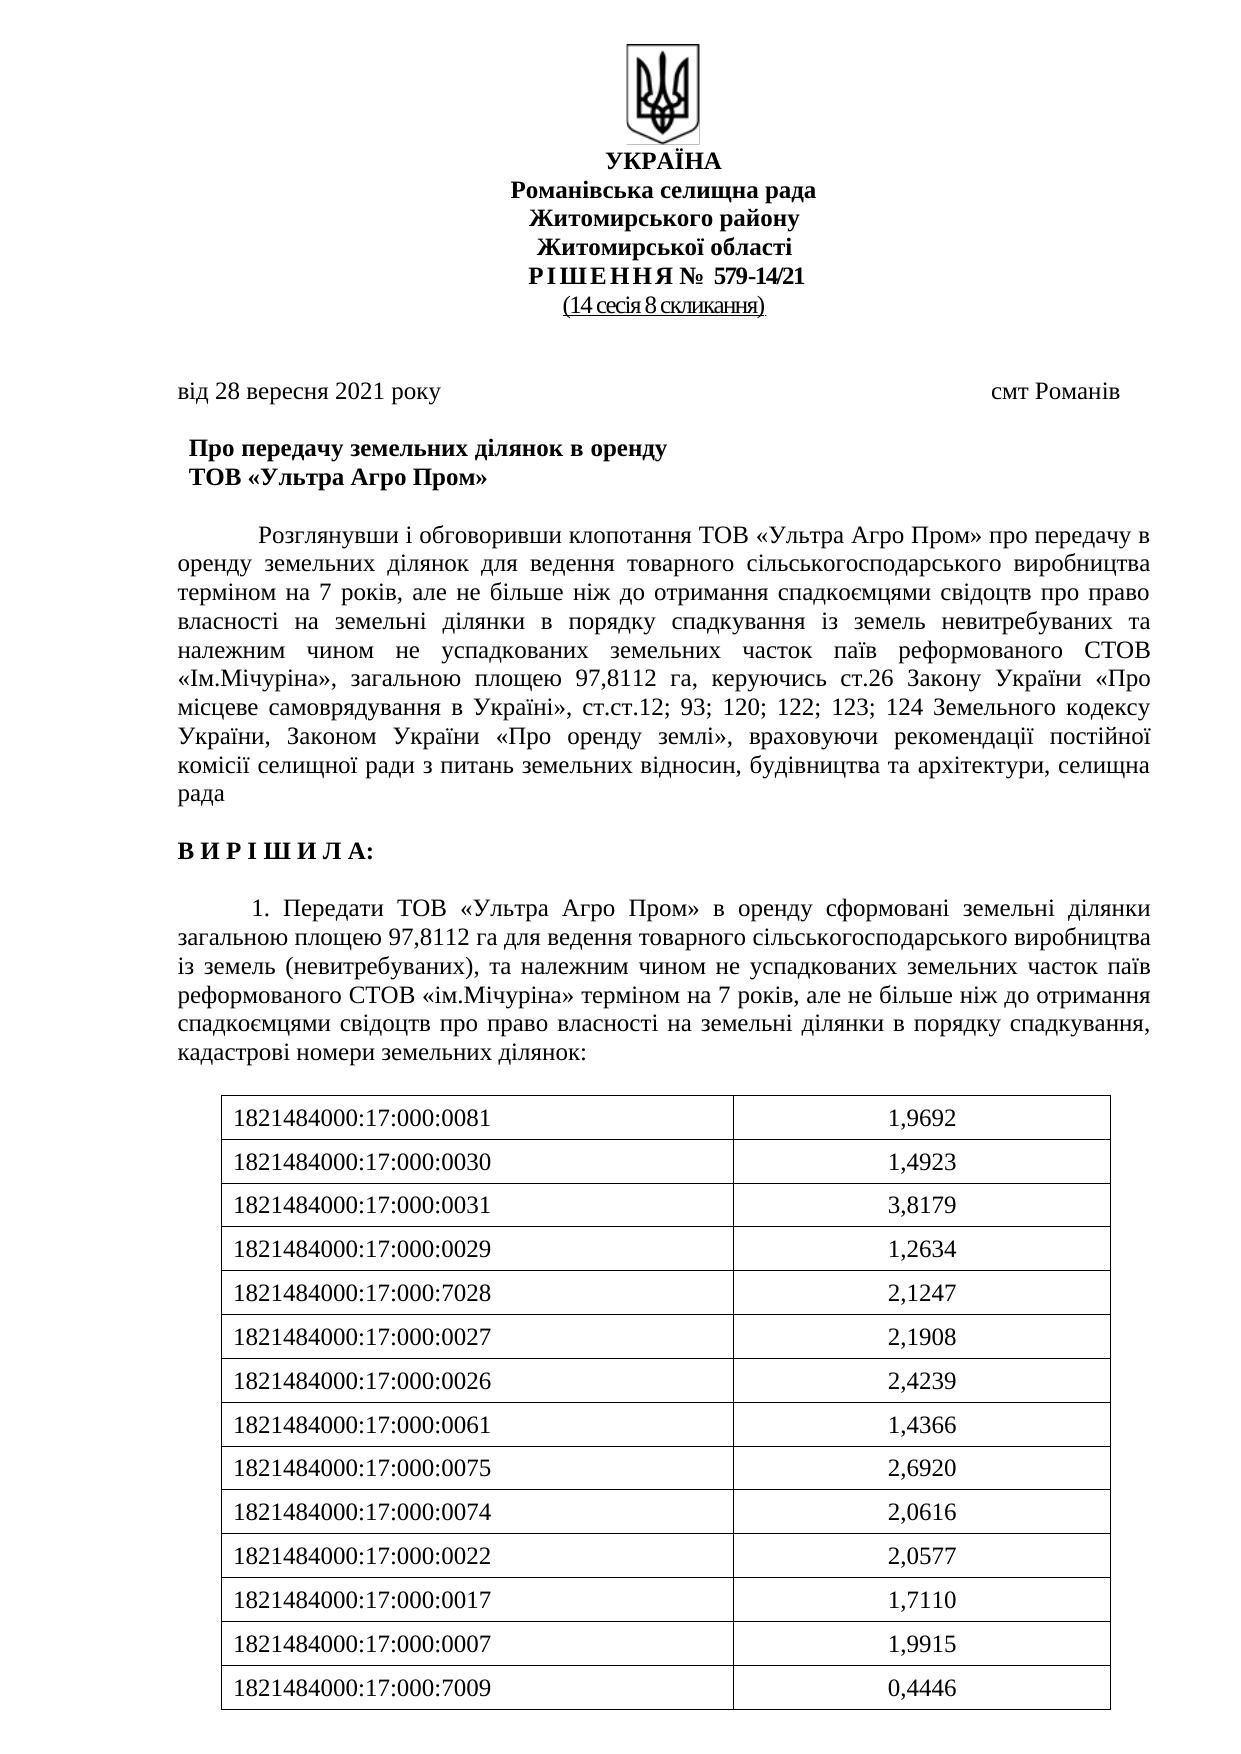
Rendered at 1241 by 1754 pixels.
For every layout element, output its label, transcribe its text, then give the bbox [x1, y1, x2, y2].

table_cell 2,1247 [734, 1271, 1110, 1314]
table_cell 1,9915 [734, 1622, 1110, 1665]
text Житомирського району [177, 203, 1152, 232]
text 1. Передати ТОВ «Ультра Агро Пром» в оренду сформовані земельні ділянки загальною площею 97,8112 га для ведення товарного сільськогосподарського виробництва із земель (невитребуваних), та належним чином не успадкованих земельних часток паїв реформованого СТОВ «ім.Мічуріна» терміном на 7 років, але не більше ніж до отримання спадкоємцями свідоцтв про право власності на земельні ділянки в порядку спадкування, кадастрові номери земельних ділянок: [177, 893, 1152, 1066]
table_cell 2,0616 [734, 1490, 1110, 1533]
table_cell 1,4923 [734, 1140, 1110, 1182]
text В И Р І Ш И Л А: [177, 836, 1152, 865]
table_cell 1,4366 [734, 1403, 1110, 1446]
table_cell 1,7110 [734, 1578, 1110, 1621]
table_cell 1821484000:17:000:0017 [222, 1578, 733, 1621]
table_cell 1821484000:17:000:0027 [222, 1315, 733, 1358]
table_header 1821484000:17:000:0081 [222, 1096, 733, 1138]
table_cell 1821484000:17:000:0022 [222, 1534, 733, 1577]
table_cell 1821484000:17:000:0061 [222, 1403, 733, 1446]
table_cell 1821484000:17:000:0029 [222, 1227, 733, 1270]
table_cell 2,1908 [734, 1315, 1110, 1358]
table_cell 1821484000:17:000:0030 [222, 1140, 733, 1182]
table_cell 1821484000:17:000:0026 [222, 1359, 733, 1402]
table_cell 1821484000:17:000:0007 [222, 1622, 733, 1665]
table_cell 1821484000:17:000:0075 [222, 1447, 733, 1489]
text Романівська селищна рада [177, 175, 1149, 203]
table_cell 1,2634 [734, 1227, 1110, 1270]
text від 28 вересня 2021 року смт Романів [177, 376, 1152, 405]
text УКРАЇНА [177, 146, 1149, 175]
table_header 1,9692 [734, 1096, 1110, 1138]
table_cell 2,4239 [734, 1359, 1110, 1402]
table_cell 1821484000:17:000:0074 [222, 1490, 733, 1533]
text Житомирської області [177, 232, 1152, 261]
table_cell 2,0577 [734, 1534, 1110, 1577]
table_cell 1821484000:17:000:7009 [222, 1666, 733, 1709]
table_cell 1821484000:17:000:0031 [222, 1184, 733, 1226]
text Р І Ш Е Н Н Я № 579-14/21 [177, 261, 1152, 290]
table_header Про передачу земельних ділянок в оренду ТОВ «Ультра Агро Пром» [177, 434, 679, 520]
picture [626, 44, 700, 146]
table_cell 0,4446 [734, 1666, 1110, 1709]
text (14 сесія 8 скликання) [177, 290, 1152, 318]
table_cell 2,6920 [734, 1447, 1110, 1489]
table_cell 1821484000:17:000:7028 [222, 1271, 733, 1314]
table_cell 3,8179 [734, 1184, 1110, 1226]
text Розглянувши і обговоривши клопотання ТОВ «Ультра Агро Пром» про передачу в оренду земельних ділянок для ведення товарного сільськогосподарського виробництва терміном на 7 років, але не більше ніж до отримання спадкоємцями свідоцтв про право власності на земельні ділянки в порядку спадкування із земель невитребуваних та належним чином не успадкованих земельних часток паїв реформованого СТОВ «Ім.Мічуріна», загальною площею 97,8112 га, керуючись ст.26 Закону України «Про місцеве самоврядування в Україні», ст.ст.12; 93; 120; 122; 123; 124 Земельного кодексу України, Законом України «Про оренду землі», враховуючи рекомендації постійної комісії селищної ради з питань земельних відносин, будівництва та архітектури, селищна рада [177, 520, 1152, 807]
